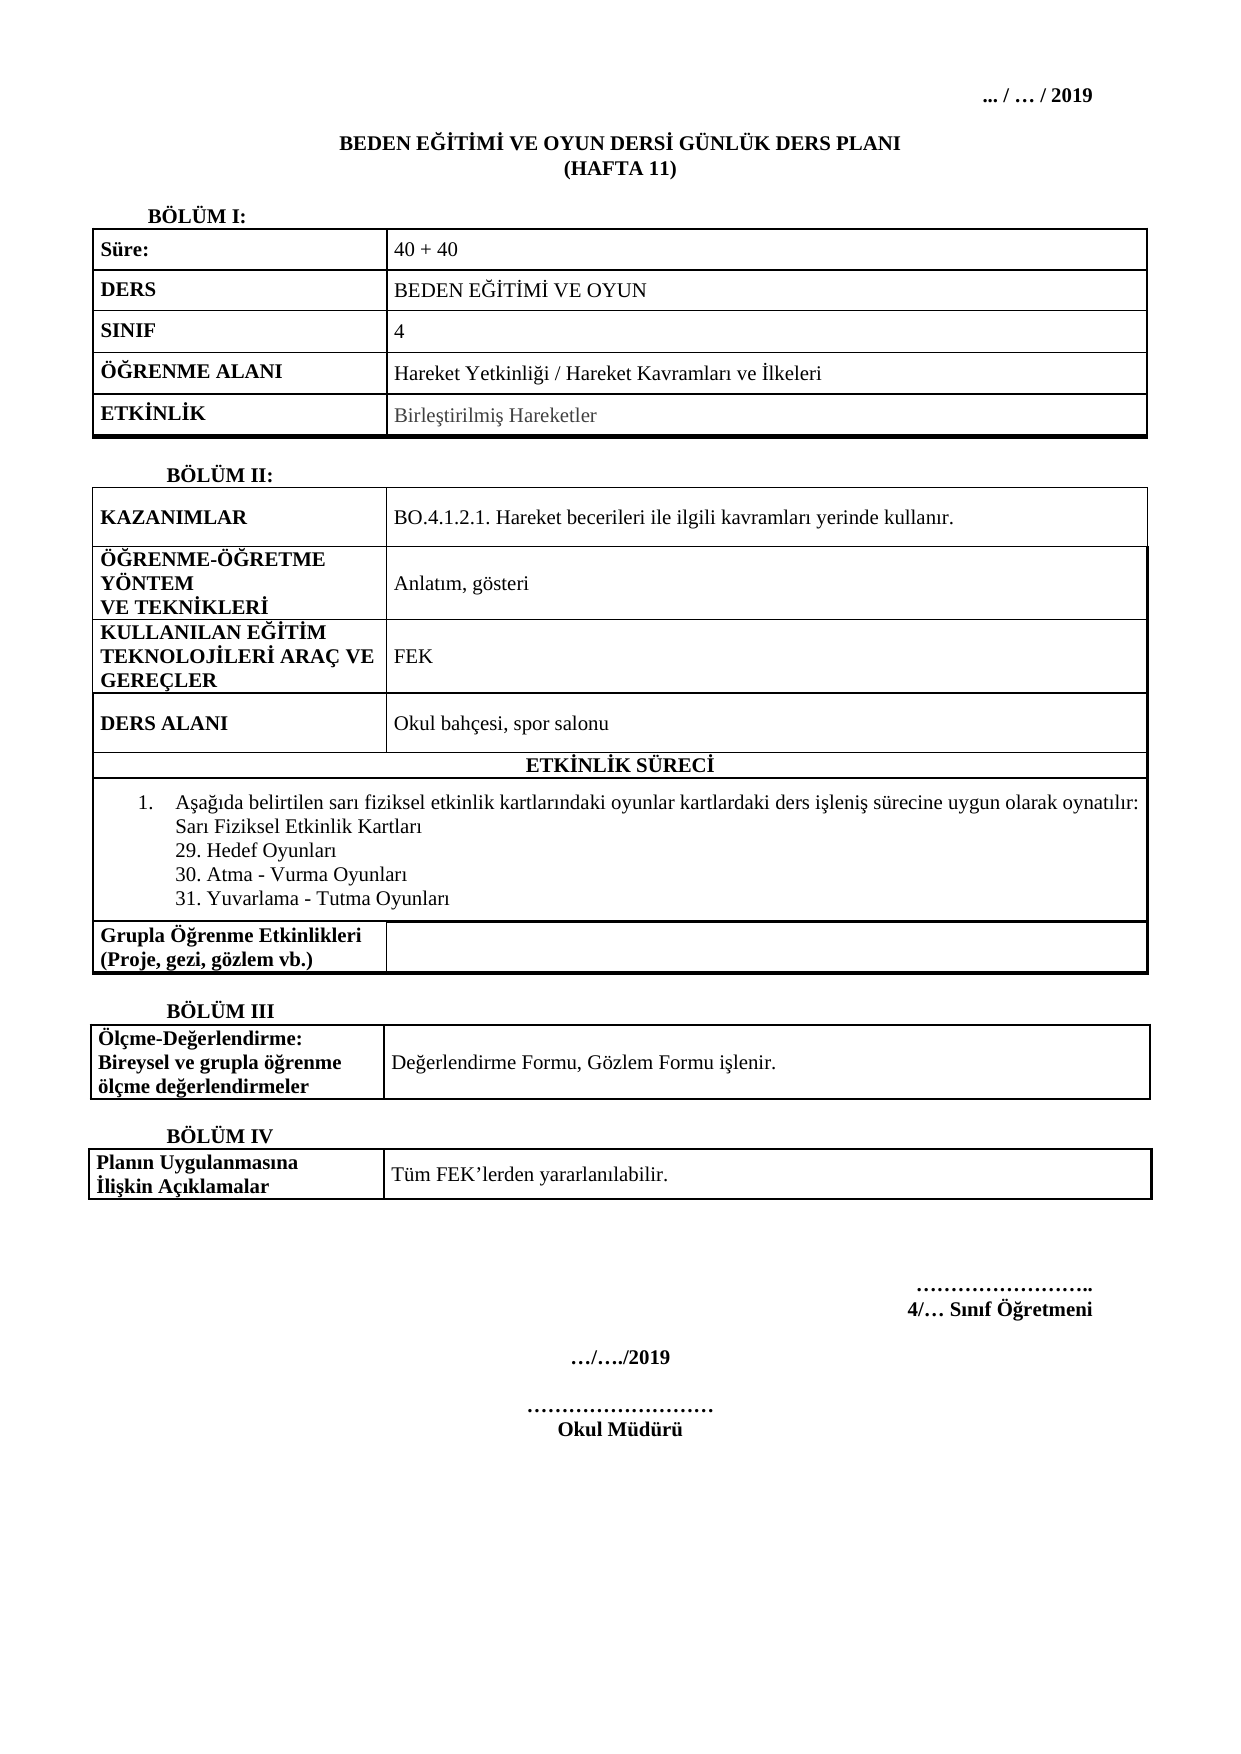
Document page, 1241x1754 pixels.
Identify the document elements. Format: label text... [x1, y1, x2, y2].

table_cell DERS [94, 271, 386, 310]
text (HAFTA 11) [148, 155, 1093, 179]
text ... / … / 2019 [148, 83, 1093, 107]
text BEDEN EĞİTİMİ VE OYUN DERSİ GÜNLÜK DERS PLANI [148, 131, 1093, 155]
text …/…./2019 [148, 1344, 1093, 1369]
table_header Süre: [94, 230, 386, 269]
table_cell Aşağıda belirtilen sarı fiziksel etkinlik kartlarındaki oyunlar kartlardaki ders işleniş sürecine uygun olarak oynatılır: Sarı Fiziksel Etkinlik Kartları 29. Hedef Oyunları 30. Atma - Vurma Oyunları 31. Yuvarlama - Tutma Oyunları [94, 779, 1146, 920]
table_header 40 + 40 [388, 230, 1146, 269]
table_header KAZANIMLAR [93, 488, 386, 546]
text ……………………… [148, 1393, 1093, 1417]
text BÖLÜM II: [148, 463, 1093, 487]
table_cell ÖĞRENME ALANI [94, 353, 386, 393]
table_header Değerlendirme Formu, Gözlem Formu işlenir. [385, 1026, 1149, 1098]
table_header Tüm FEK’lerden yararlanılabilir. [385, 1150, 1150, 1198]
table_cell BEDEN EĞİTİMİ VE OYUN [388, 271, 1146, 310]
table_cell [387, 923, 1146, 971]
table_cell Anlatım, gösteri [387, 547, 1146, 619]
table_cell Birleştirilmiş Hareketler [388, 395, 1146, 434]
subtitle BÖLÜM III [148, 999, 1093, 1023]
table_cell KULLANILAN EĞİTİM TEKNOLOJİLERİ ARAÇ VE GEREÇLER [93, 620, 386, 692]
text 4/… Sınıf Öğretmeni [148, 1296, 1093, 1321]
table_cell ETKİNLİK [94, 395, 386, 434]
table_cell DERS ALANI [94, 694, 386, 752]
table_cell FEK [387, 620, 1146, 692]
text …………………….. [148, 1272, 1093, 1296]
text Okul Müdürü [148, 1417, 1093, 1441]
table_cell Grupla Öğrenme Etkinlikleri (Proje, gezi, gözlem vb.) [94, 922, 386, 971]
subtitle BÖLÜM IV [148, 1124, 1093, 1148]
table_header BO.4.1.2.1. Hareket becerileri ile ilgili kavramları yerinde kullanır. [387, 488, 1147, 546]
table_cell Okul bahçesi, spor salonu [387, 694, 1146, 752]
table_cell 4 [388, 311, 1146, 352]
text BÖLÜM I: [148, 203, 1093, 228]
table_header Ölçme-Değerlendirme: Bireysel ve grupla öğrenme ölçme değerlendirmeler [92, 1026, 383, 1098]
table_cell SINIF [94, 311, 386, 352]
table_header Planın Uygulanmasına İlişkin Açıklamalar [90, 1150, 383, 1198]
table_cell Hareket Yetkinliği / Hareket Kavramları ve İlkeleri [388, 353, 1146, 393]
table_cell ÖĞRENME-ÖĞRETME YÖNTEM VE TEKNİKLERİ [93, 547, 386, 619]
table_cell ETKİNLİK SÜRECİ [94, 753, 1146, 777]
